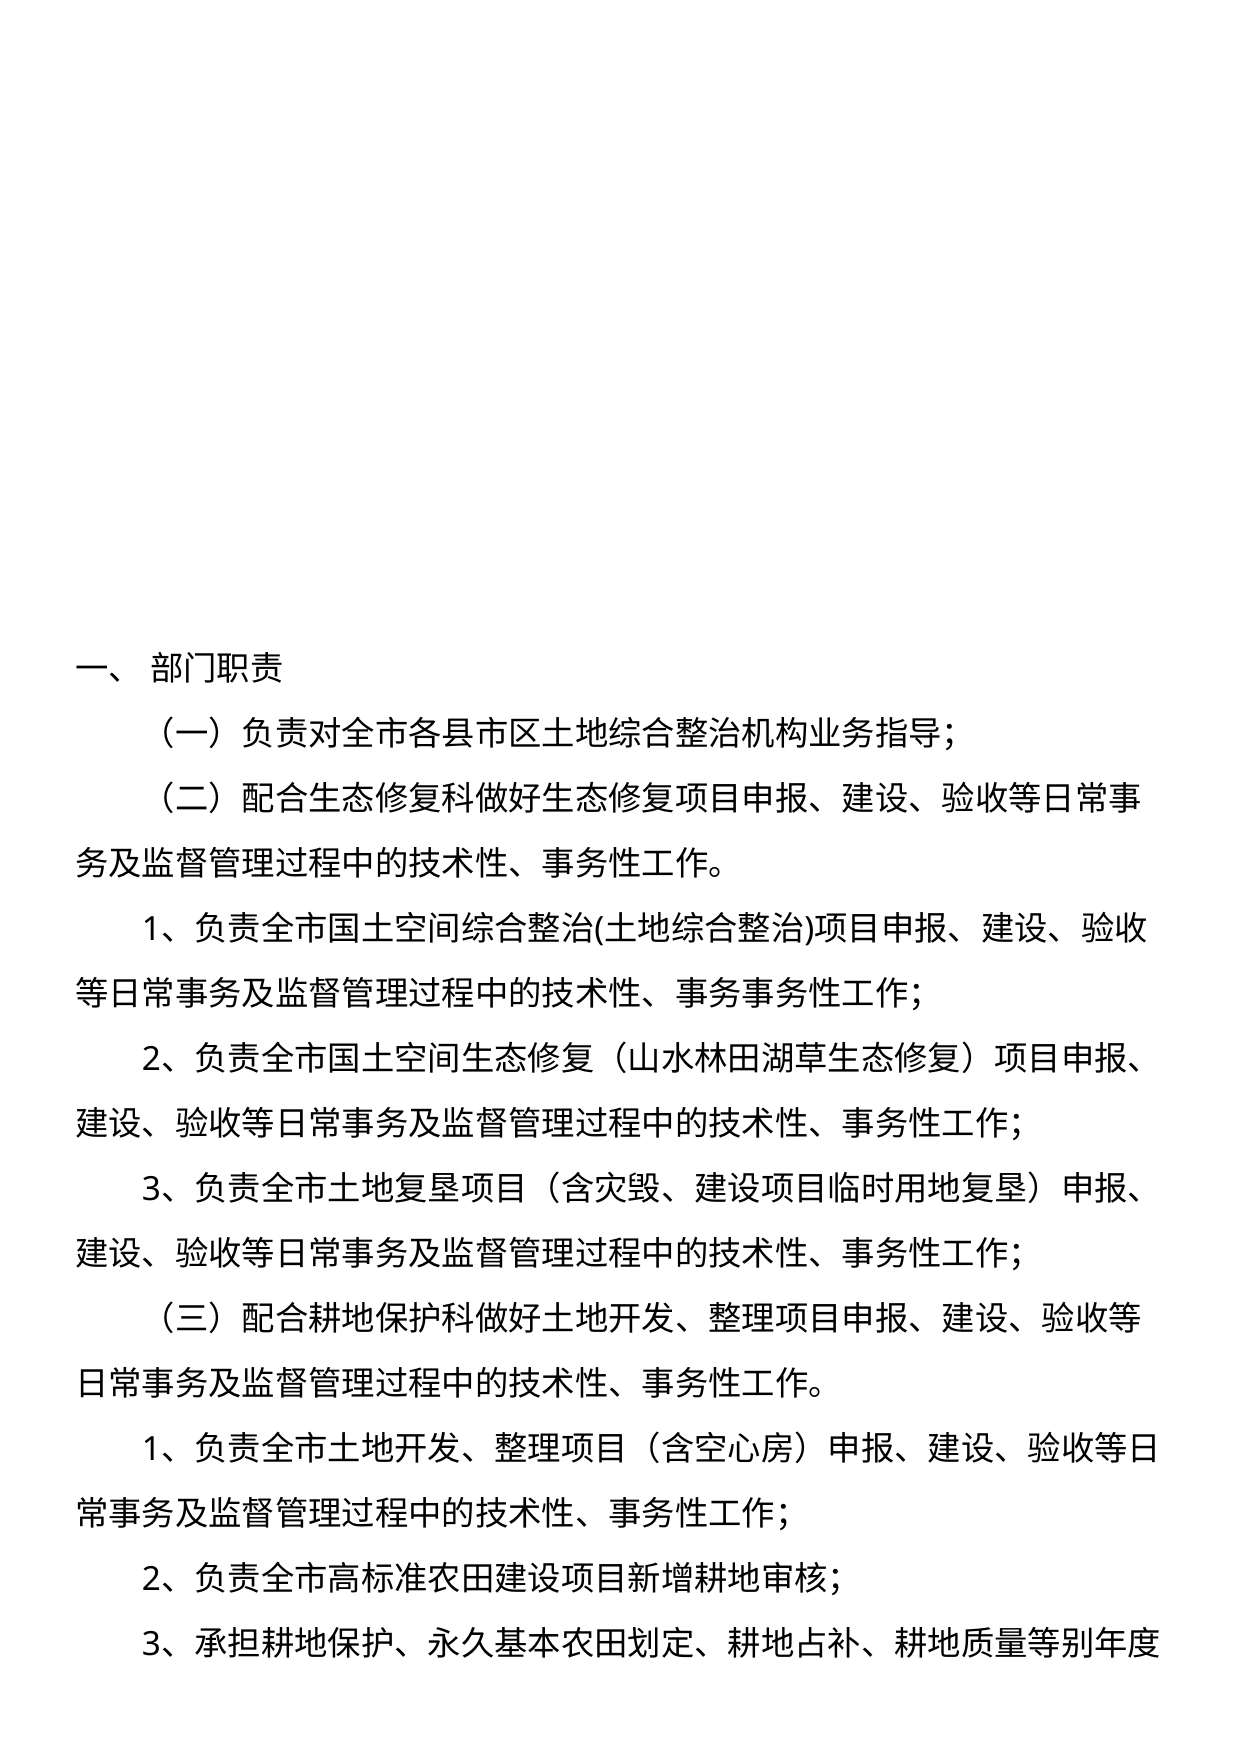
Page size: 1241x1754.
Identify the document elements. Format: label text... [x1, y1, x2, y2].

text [75, 1608, 1165, 1673]
text （二）配合生态修复科做好生态修复项目申报、建设、验收等日常事务及监督管理过程中的技术性、事务性工作。 [75, 763, 1165, 893]
text （一）负责对全市各县市区土地综合整治机构业务指导； [75, 698, 1165, 763]
text 2、负责全市国土空间生态修复（山水林田湖草生态修复）项目申报、建设、验收等日常事务及监督管理过程中的技术性、事务性工作； [75, 1023, 1165, 1153]
text 1、负责全市国土空间综合整治(土地综合整治)项目申报、建设、验收等日常事务及监督管理过程中的技术性、事务事务性工作； [75, 893, 1165, 1023]
text 1、负责全市土地开发、整理项目（含空心房）申报、建设、验收等日常事务及监督管理过程中的技术性、事务性工作； [75, 1413, 1165, 1543]
text 2、负责全市高标准农田建设项目新增耕地审核； [75, 1543, 1165, 1608]
list 部门职责 [75, 633, 1165, 698]
text （三）配合耕地保护科做好土地开发、整理项目申报、建设、验收等日常事务及监督管理过程中的技术性、事务性工作。 [75, 1283, 1165, 1413]
text 3、负责全市土地复垦项目（含灾毁、建设项目临时用地复垦）申报、建设、验收等日常事务及监督管理过程中的技术性、事务性工作； [75, 1153, 1165, 1283]
